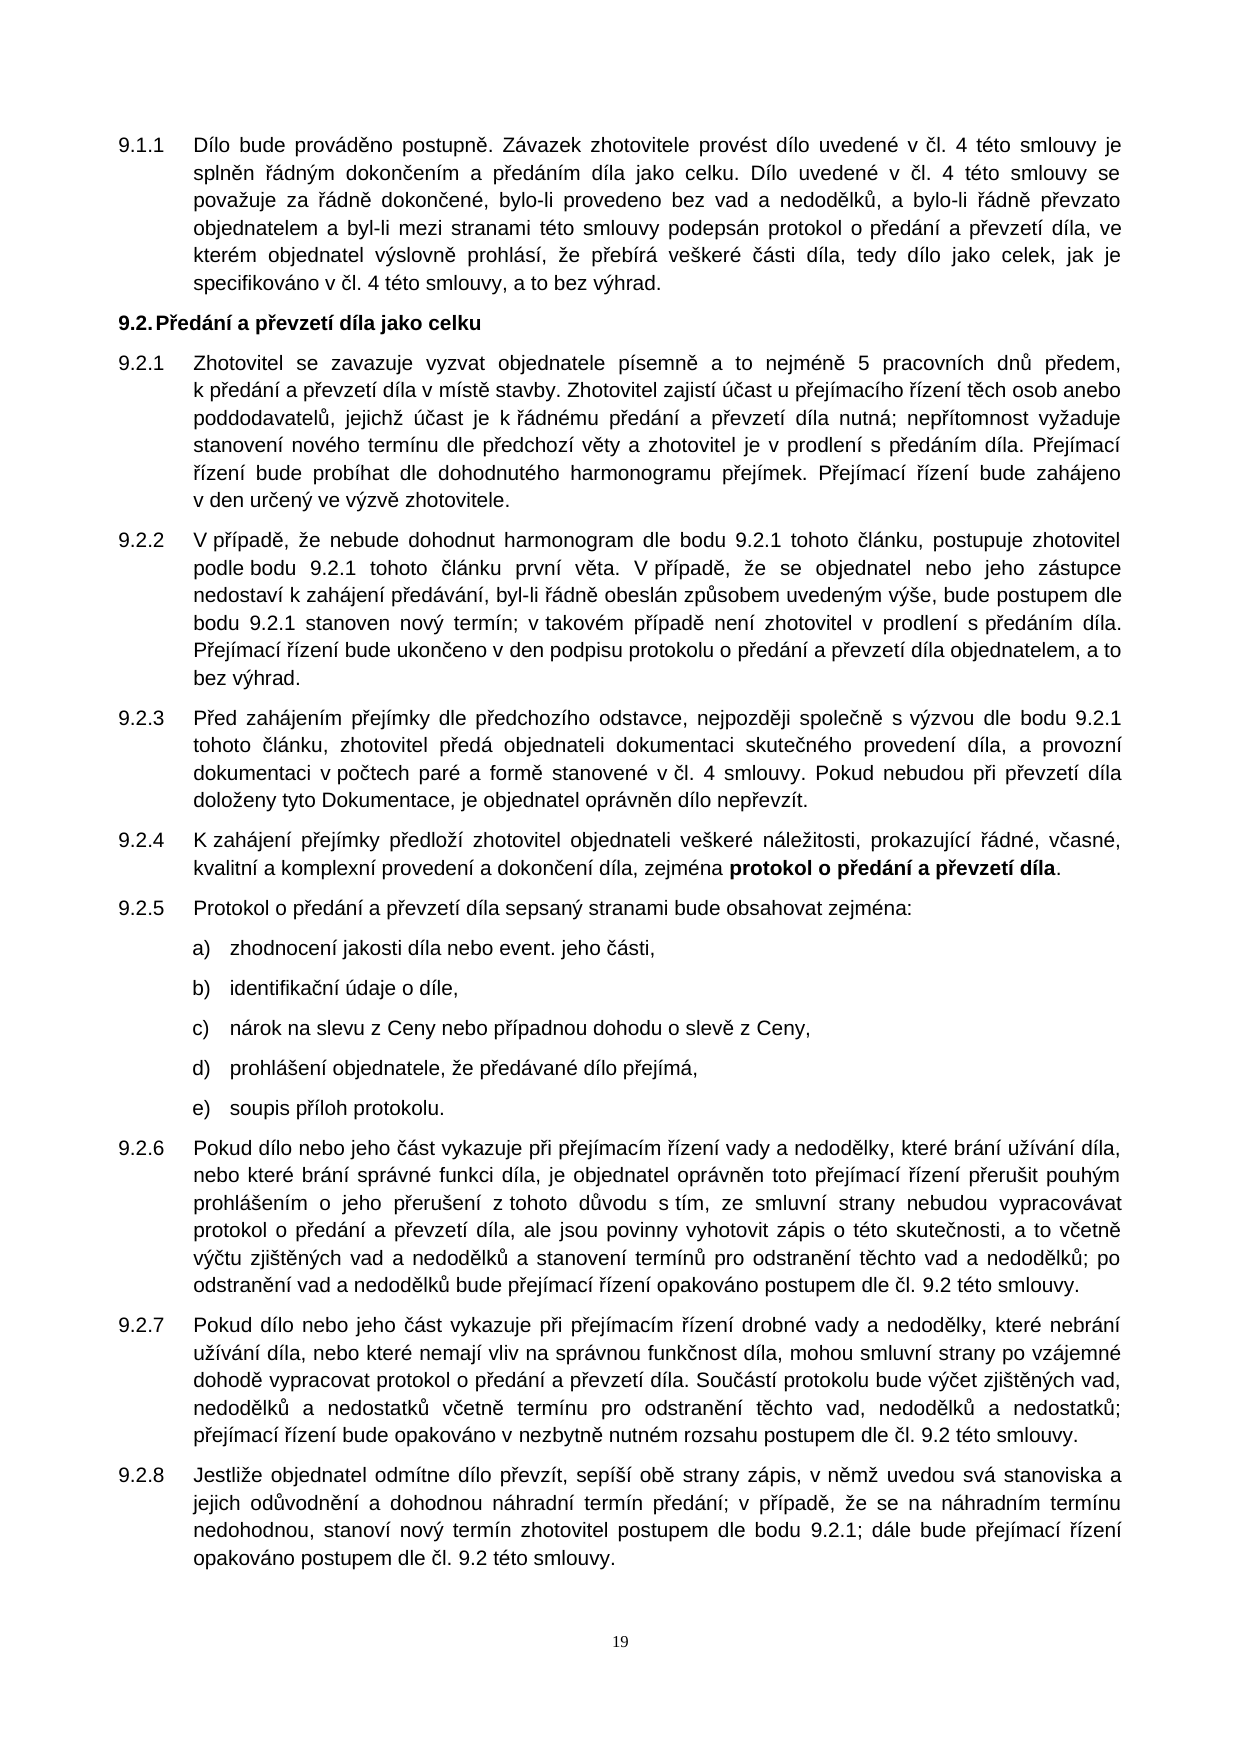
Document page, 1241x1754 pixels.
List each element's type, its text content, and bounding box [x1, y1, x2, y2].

list Předání a převzetí díla jako celku [118, 310, 1122, 334]
list V případě, že nebude dohodnut harmonogram dle bodu 9.2.1 tohoto článku, postupuje zhotovitel podle bodu 9.2.1 tohoto článku první věta. V případě, že se objednatel nebo jeho zástupce nedostaví k zahájení předávání, byl-li řádně obeslán způsobem uvedeným výše, bude postupem dle bodu 9.2.1 stanoven nový termín; v takovém případě není zhotovitel v prodlení s předáním díla. Přejímací řízení bude ukončeno v den podpisu protokolu o předání a převzetí díla objednatelem, a to bez výhrad. [118, 528, 1122, 689]
list prohlášení objednatele, že předávané dílo přejímá, [192, 1055, 1122, 1079]
list Pokud dílo nebo jeho část vykazuje při přejímacím řízení drobné vady a nedodělky, které nebrání užívání díla, nebo které nemají vliv na správnou funkčnost díla, mohou smluvní strany po vzájemné dohodě vypracovat protokol o předání a převzetí díla. Součástí protokolu bude výčet zjištěných vad, nedodělků a nedostatků včetně termínu pro odstranění těchto vad, nedodělků a nedostatků; přejímací řízení bude opakováno v nezbytně nutném rozsahu postupem dle čl. 9.2 této smlouvy. [118, 1313, 1122, 1447]
list Zhotovitel se zavazuje vyzvat objednatele písemně a to nejméně 5 pracovních dnů předem, k předání a převzetí díla v místě stavby. Zhotovitel zajistí účast u přejímacího řízení těch osob anebo poddodavatelů, jejichž účast je k řádnému předání a převzetí díla nutná; nepřítomnost vyžaduje stanovení nového termínu dle předchozí věty a zhotovitel je v prodlení s předáním díla. Přejímací řízení bude probíhat dle dohodnutého harmonogramu přejímek. Přejímací řízení bude zahájeno v den určený ve výzvě zhotovitele. [118, 350, 1122, 512]
list identifikační údaje o díle, [192, 975, 1122, 999]
list nárok na slevu z Ceny nebo případnou dohodu o slevě z Ceny, [192, 1015, 1122, 1039]
list Jestliže objednatel odmítne dílo převzít, sepíší obě strany zápis, v němž uvedou svá stanoviska a jejich odůvodnění a dohodnou náhradní termín předání; v případě, že se na náhradním termínu nedohodnou, stanoví nový termín zhotovitel postupem dle bodu 9.2.1; dále bude přejímací řízení opakováno postupem dle čl. 9.2 této smlouvy. [118, 1463, 1122, 1569]
list zhodnocení jakosti díla nebo event. jeho části, [192, 935, 1122, 959]
list Před zahájením přejímky dle předchozího odstavce, nejpozději společně s výzvou dle bodu 9.2.1 tohoto článku, zhotovitel předá objednateli dokumentaci skutečného provedení díla, a provozní dokumentaci v počtech paré a formě stanovené v čl. 4 smlouvy. Pokud nebudou při převzetí díla doloženy tyto Dokumentace, je objednatel oprávněn dílo nepřevzít. [118, 705, 1122, 812]
list Protokol o předání a převzetí díla sepsaný stranami bude obsahovat zejména: [118, 895, 1122, 919]
list Pokud dílo nebo jeho část vykazuje při přejímacím řízení vady a nedodělky, které brání užívání díla, nebo které brání správné funkci díla, je objednatel oprávněn toto přejímací řízení přerušit pouhým prohlášením o jeho přerušení z tohoto důvodu s tím, ze smluvní strany nebudou vypracovávat protokol o předání a převzetí díla, ale jsou povinny vyhotovit zápis o této skutečnosti, a to včetně výčtu zjištěných vad a nedodělků a stanovení termínů pro odstranění těchto vad a nedodělků; po odstranění vad a nedodělků bude přejímací řízení opakováno postupem dle čl. 9.2 této smlouvy. [118, 1135, 1122, 1297]
list Dílo bude prováděno postupně. Závazek zhotovitele provést dílo uvedené v čl. 4 této smlouvy je splněn řádným dokončením a předáním díla jako celku. Dílo uvedené v čl. 4 této smlouvy se považuje za řádně dokončené, bylo-li provedeno bez vad a nedodělků, a bylo-li řádně převzato objednatelem a byl-li mezi stranami této smlouvy podepsán protokol o předání a převzetí díla, ve kterém objednatel výslovně prohlásí, že přebírá veškeré části díla, tedy dílo jako celek, jak je specifikováno v čl. 4 této smlouvy, a to bez výhrad. [118, 133, 1122, 294]
list K zahájení přejímky předloží zhotovitel objednateli veškeré náležitosti, prokazující řádné, včasné, kvalitní a komplexní provedení a dokončení díla, zejména protokol o předání a převzetí díla. [118, 828, 1122, 879]
list soupis příloh protokolu. [192, 1095, 1122, 1119]
